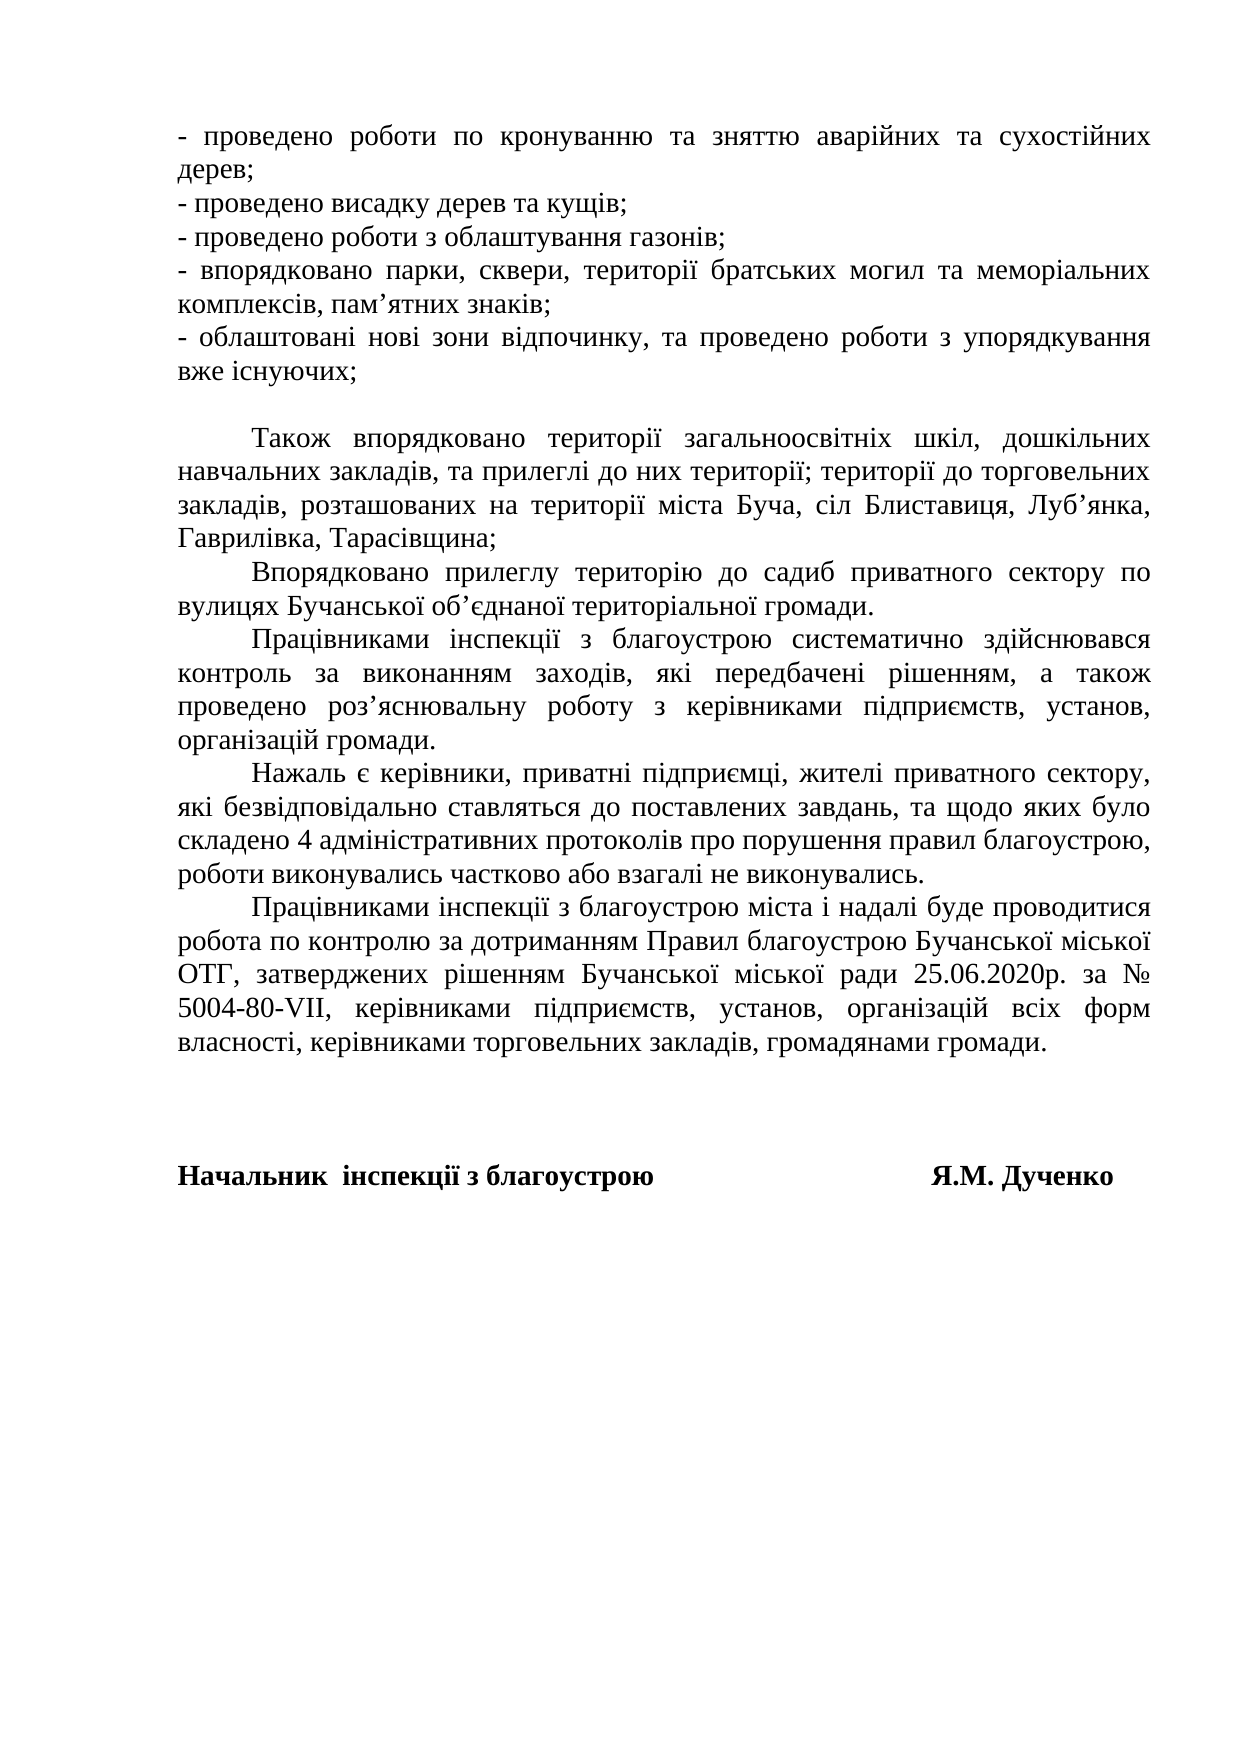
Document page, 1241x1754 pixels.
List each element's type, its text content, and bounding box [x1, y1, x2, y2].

text - впорядковано парки, сквери, території братських могил та меморіальних комплексів, пам’ятних знаків; [177, 252, 1152, 319]
text - проведено висадку дерев та кущів; [177, 185, 1152, 219]
text Впорядковано прилеглу територію до садиб приватного сектору по вулицях Бучанської об’єднаної територіальної громади. [177, 554, 1152, 621]
text - проведено роботи з облаштування газонів; [177, 219, 1152, 252]
text Нажаль є керівники, приватні підприємці, жителі приватного сектору, які безвідповідально ставляться до поставлених завдань, та щодо яких було складено 4 адміністративних протоколів про порушення правил благоустрою, роботи виконувались частково або взагалі не виконувались. [177, 755, 1152, 889]
text - проведено роботи по кронуванню та зняттю аварійних та сухостійних дерев; [177, 118, 1152, 185]
text Начальник інспекції з благоустрою Я.М. Дученко [177, 1158, 1152, 1191]
text Також впорядковано території загальноосвітніх шкіл, дошкільних навчальних закладів, та прилеглі до них території; території до торговельних закладів, розташованих на території міста Буча, сіл Блиставиця, Луб’янка, Гаврилівка, Тарасівщина; [177, 420, 1152, 554]
text Працівниками інспекції з благоустрою систематично здійснювався контроль за виконанням заходів, які передбачені рішенням, а також проведено роз’яснювальну роботу з керівниками підприємств, установ, організацій громади. [177, 621, 1152, 755]
text Працівниками інспекції з благоустрою міста і надалі буде проводитися робота по контролю за дотриманням Правил благоустрою Бучанської міської ОТГ, затверджених рішенням Бучанської міської ради 25.06.2020р. за № 5004-80-VII, керівниками підприємств, установ, організацій всіх форм власності, керівниками торговельних закладів, громадянами громади. [177, 889, 1152, 1057]
text - облаштовані нові зони відпочинку, та проведено роботи з упорядкування вже існуючих; [177, 319, 1152, 386]
